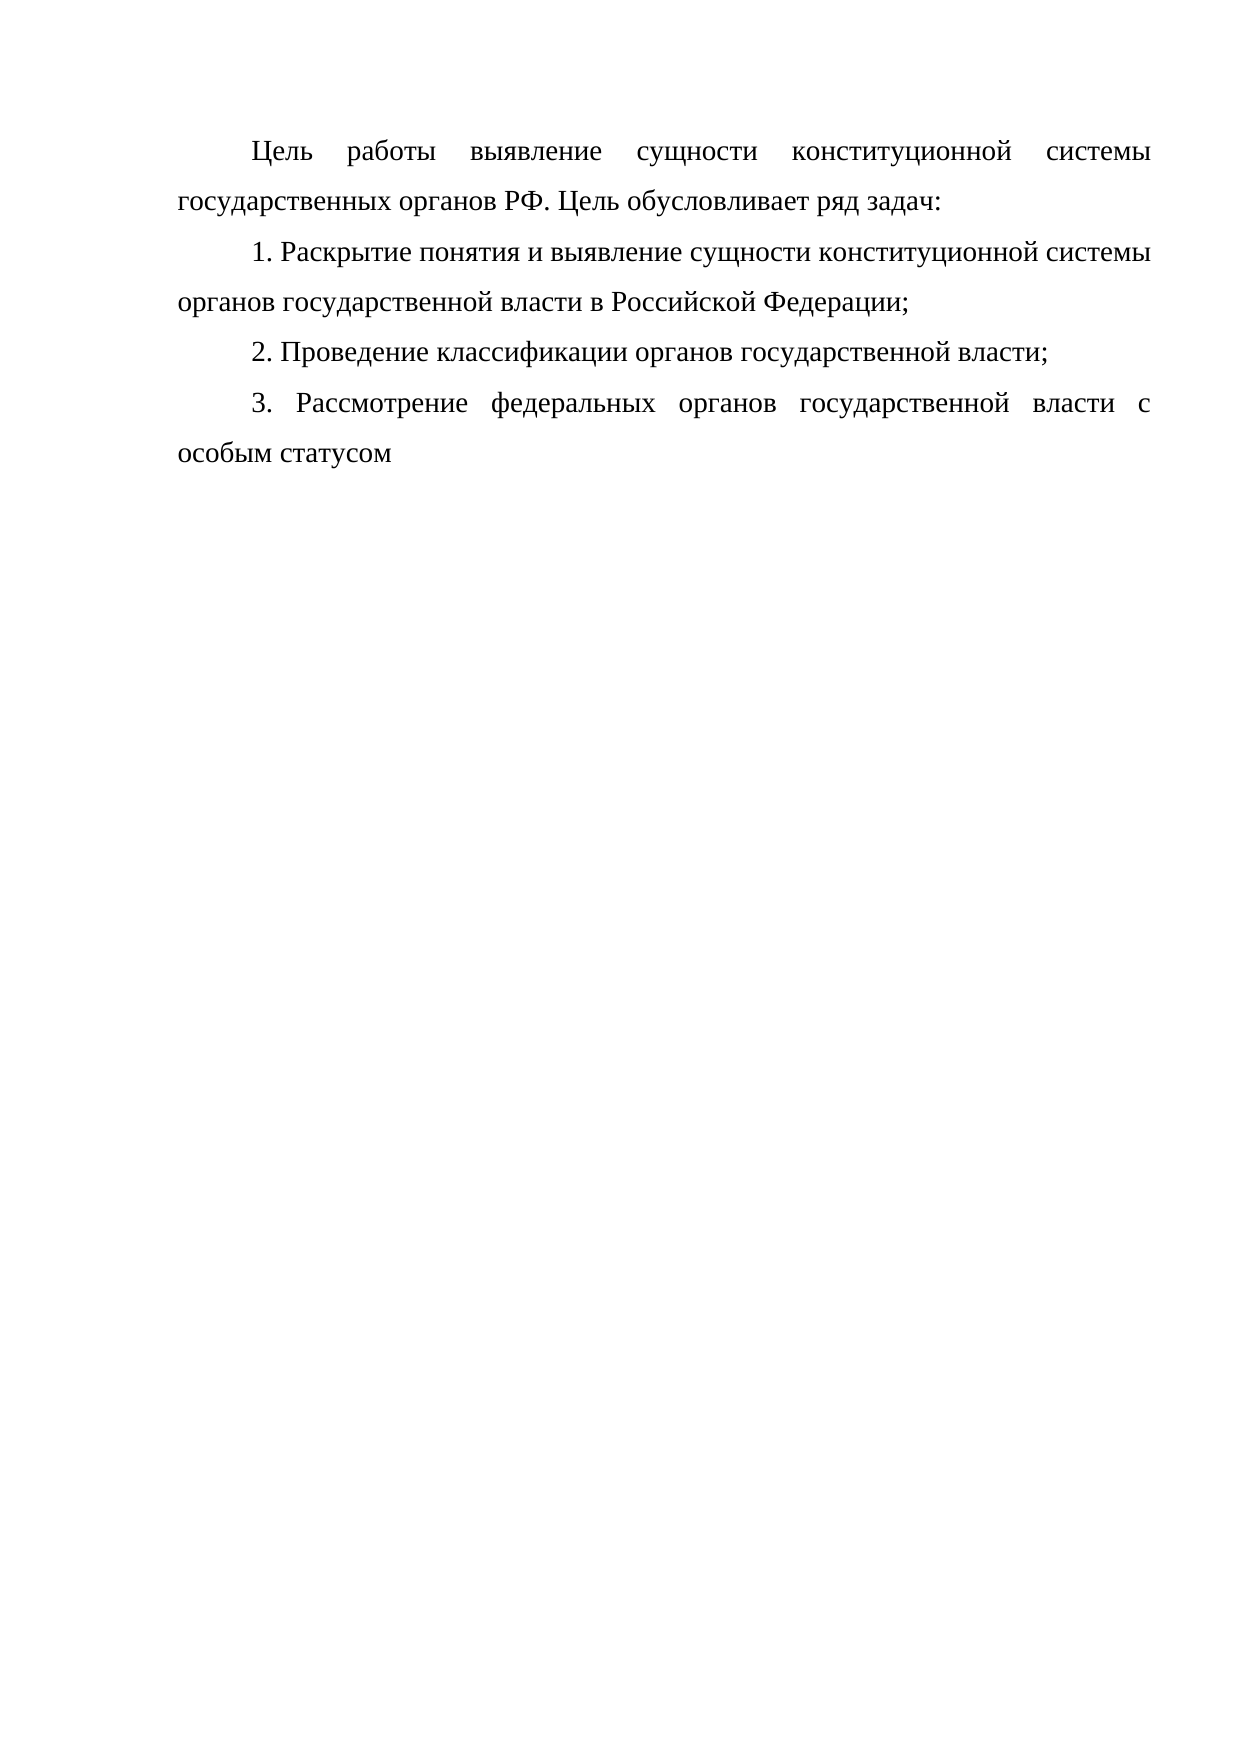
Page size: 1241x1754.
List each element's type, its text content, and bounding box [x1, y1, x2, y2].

text 2. Проведение классификации органов государственной власти; [177, 334, 1152, 368]
text Цель работы выявление сущности конституционной системы государственных органов РФ. Цель обусловливает ряд задач: [177, 133, 1152, 217]
text 1. Раскрытие понятия и выявление сущности конституционной системы органов государственной власти в Российской Федерации; [177, 234, 1152, 318]
text 3. Рассмотрение федеральных органов государственной власти с особым статусом [177, 385, 1152, 468]
